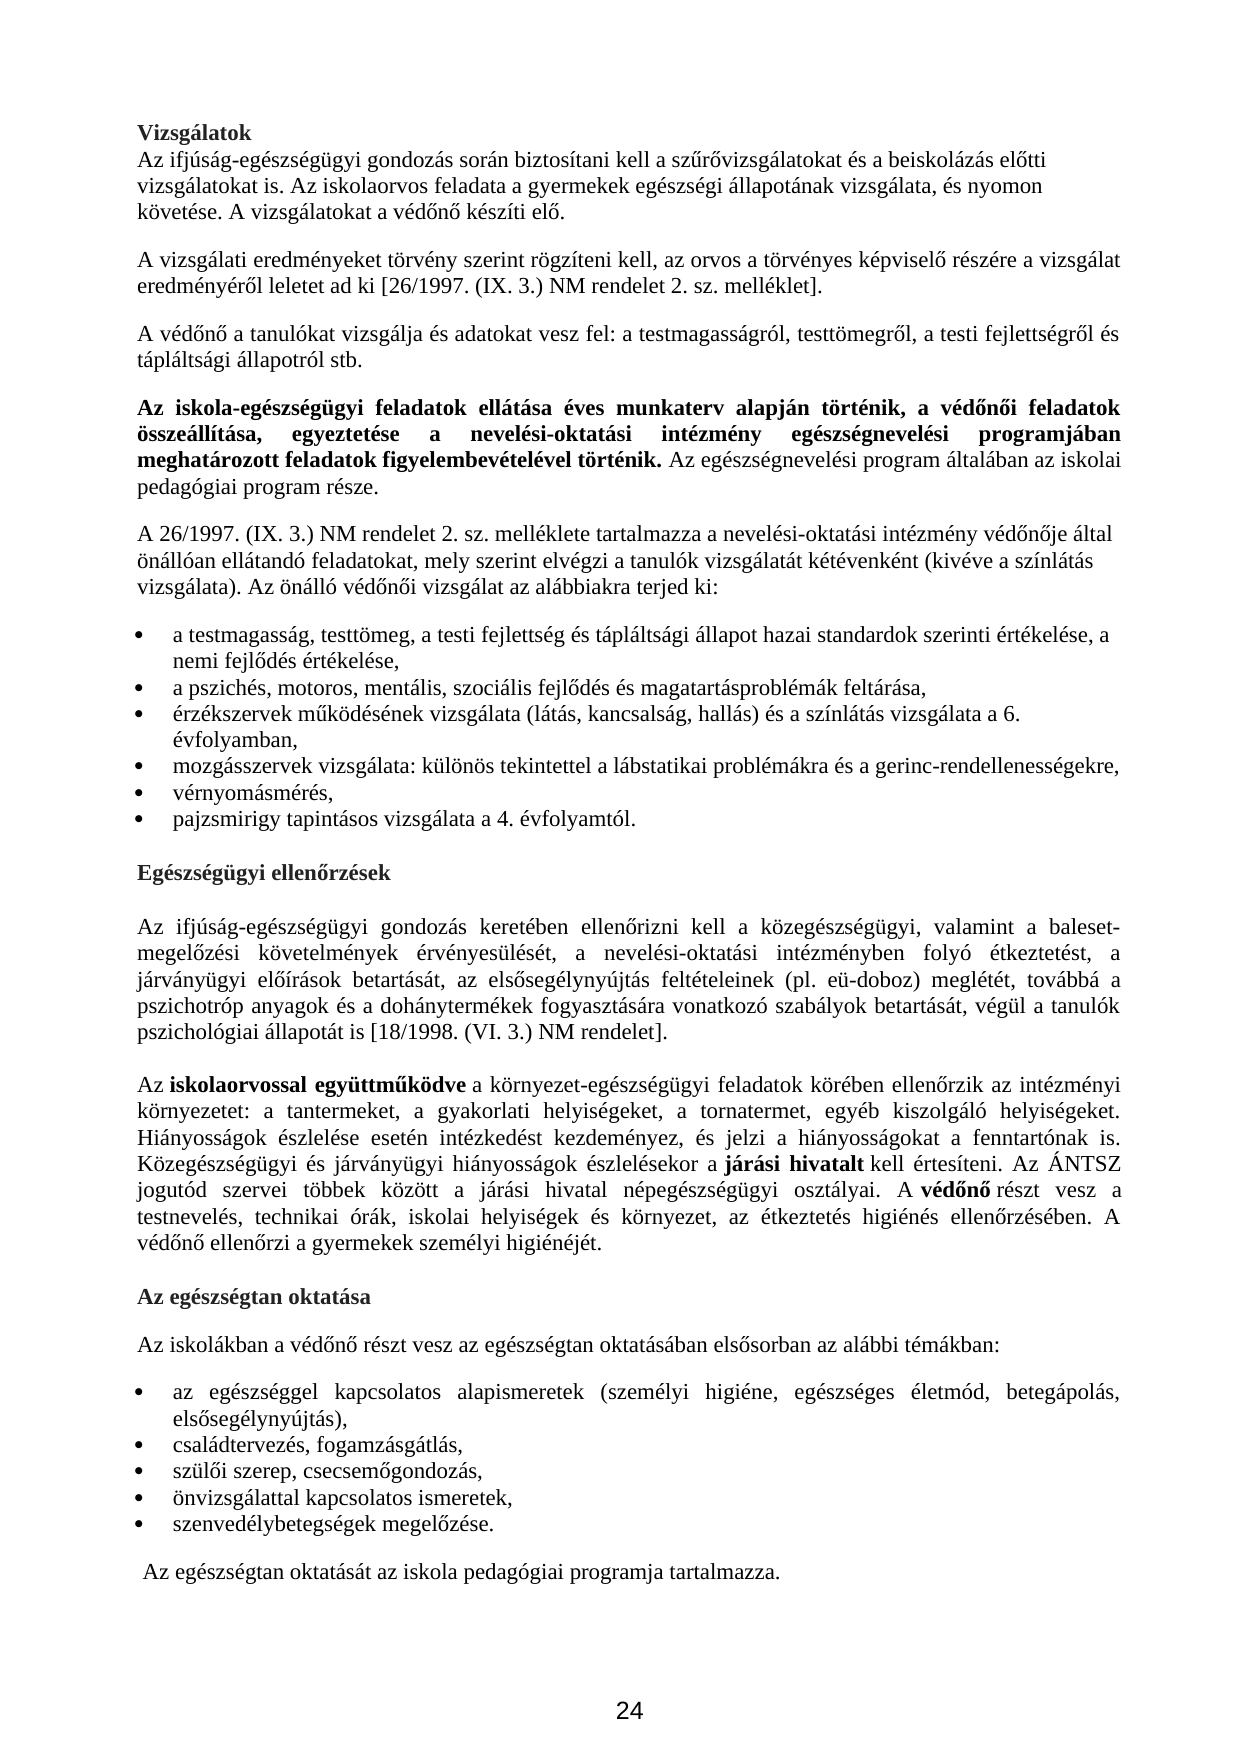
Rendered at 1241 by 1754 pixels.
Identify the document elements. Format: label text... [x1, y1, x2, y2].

list családtervezés, fogamzásgátlás, [135, 1431, 1122, 1457]
list érzékszervek működésének vizsgálata (látás, kancsalság, hallás) és a színlátás vizsgálata a 6. évfolyamban, [135, 700, 1122, 753]
list a testmagasság, testtömeg, a testi fejlettség és tápláltsági állapot hazai standardok szerinti értékelése, a nemi fejlődés értékelése, [135, 621, 1122, 673]
list szenvedélybetegségek megelőzése. [135, 1510, 1122, 1536]
text Az iskolaorvossal együttműködve a környezet-egészségügyi feladatok körében ellenőrzik az intézményi környezetet: a tantermeket, a gyakorlati helyiségeket, a tornatermet, egyéb kiszolgáló helyiségeket. Hiányosságok észlelése esetén intézkedést kezdeményez, és jelzi a hiányosságokat a fenntartónak is. Közegészségügyi és járványügyi hiányosságok észlelésekor a járási hivatalt kell értesíteni. Az ÁNTSZ jogutód szervei többek között a járási hivatal népegészségügyi osztályai. A védőnő részt vesz a testnevelés, technikai órák, iskolai helyiségek és környezet, az étkeztetés higiénés ellenőrzésében. A védőnő ellenőrzi a gyermekek személyi higiénéjét. [137, 1071, 1122, 1256]
text Az egészségtan oktatása [137, 1282, 1122, 1309]
text A védőnő a tanulókat vizsgálja és adatokat vesz fel: a testmagasságról, testtömegről, a testi fejlettségről és tápláltsági állapotról stb. [137, 320, 1122, 373]
list pajzsmirigy tapintásos vizsgálata a 4. évfolyamtól. [135, 805, 1122, 832]
text Egészségügyi ellenőrzések [137, 858, 1122, 886]
list vérnyomásmérés, [135, 779, 1122, 805]
text Az ifjúság-egészségügyi gondozás keretében ellenőrizni kell a közegészségügyi, valamint a baleset-megelőzési követelmények érvényesülését, a nevelési-oktatási intézményben folyó étkeztetést, a járványügyi előírások betartását, az elsősegélynyújtás feltételeinek (pl. eü-doboz) meglétét, továbbá a pszichotróp anyagok és a dohánytermékek fogyasztására vonatkozó szabályok betartását, végül a tanulók pszichológiai állapotát is [18/1998. (VI. 3.) NM rendelet]. [137, 913, 1122, 1045]
list szülői szerep, csecsemőgondozás, [135, 1457, 1122, 1484]
text Az ifjúság-egészségügyi gondozás során biztosítani kell a szűrővizsgálatokat és a beiskolázás előtti vizsgálatokat is. Az iskolaorvos feladata a gyermekek egészségi állapotának vizsgálata, és nyomon követése. A vizsgálatokat a védőnő készíti elő. [137, 146, 1122, 225]
list mozgásszervek vizsgálata: különös tekintettel a lábstatikai problémákra és a gerinc-rendellenességekre, [135, 753, 1122, 779]
text A 26/1997. (IX. 3.) NM rendelet 2. sz. melléklete tartalmazza a nevelési-oktatási intézmény védőnője által önállóan ellátandó feladatokat, mely szerint elvégzi a tanulók vizsgálatát kétévenként (kivéve a színlátás vizsgálata). Az önálló védőnői vizsgálat az alábbiakra terjed ki: [137, 521, 1122, 599]
text Az iskolákban a védőnő részt vesz az egészségtan oktatásában elsősorban az alábbi témákban: [137, 1331, 1122, 1357]
text A vizsgálati eredményeket törvény szerint rögzíteni kell, az orvos a törvényes képviselő részére a vizsgálat eredményéről leletet ad ki [26/1997. (IX. 3.) NM rendelet 2. sz. melléklet]. [137, 246, 1122, 299]
text Vizsgálatok [137, 118, 1122, 146]
text Az iskola-egészségügyi feladatok ellátása éves munkaterv alapján történik, a védőnői feladatok összeállítása, egyeztetése a nevelési-oktatási intézmény egészségnevelési programjában meghatározott feladatok figyelembevételével történik. Az egészségnevelési program általában az iskolai pedagógiai program része. [137, 394, 1122, 499]
list a pszichés, motoros, mentális, szociális fejlődés és magatartásproblémák feltárása, [135, 673, 1122, 700]
list az egészséggel kapcsolatos alapismeretek (személyi higiéne, egészséges életmód, betegápolás, elsősegélynyújtás), [135, 1378, 1122, 1431]
text Az egészségtan oktatását az iskola pedagógiai programja tartalmazza. [137, 1558, 1122, 1584]
list önvizsgálattal kapcsolatos ismeretek, [135, 1484, 1122, 1510]
